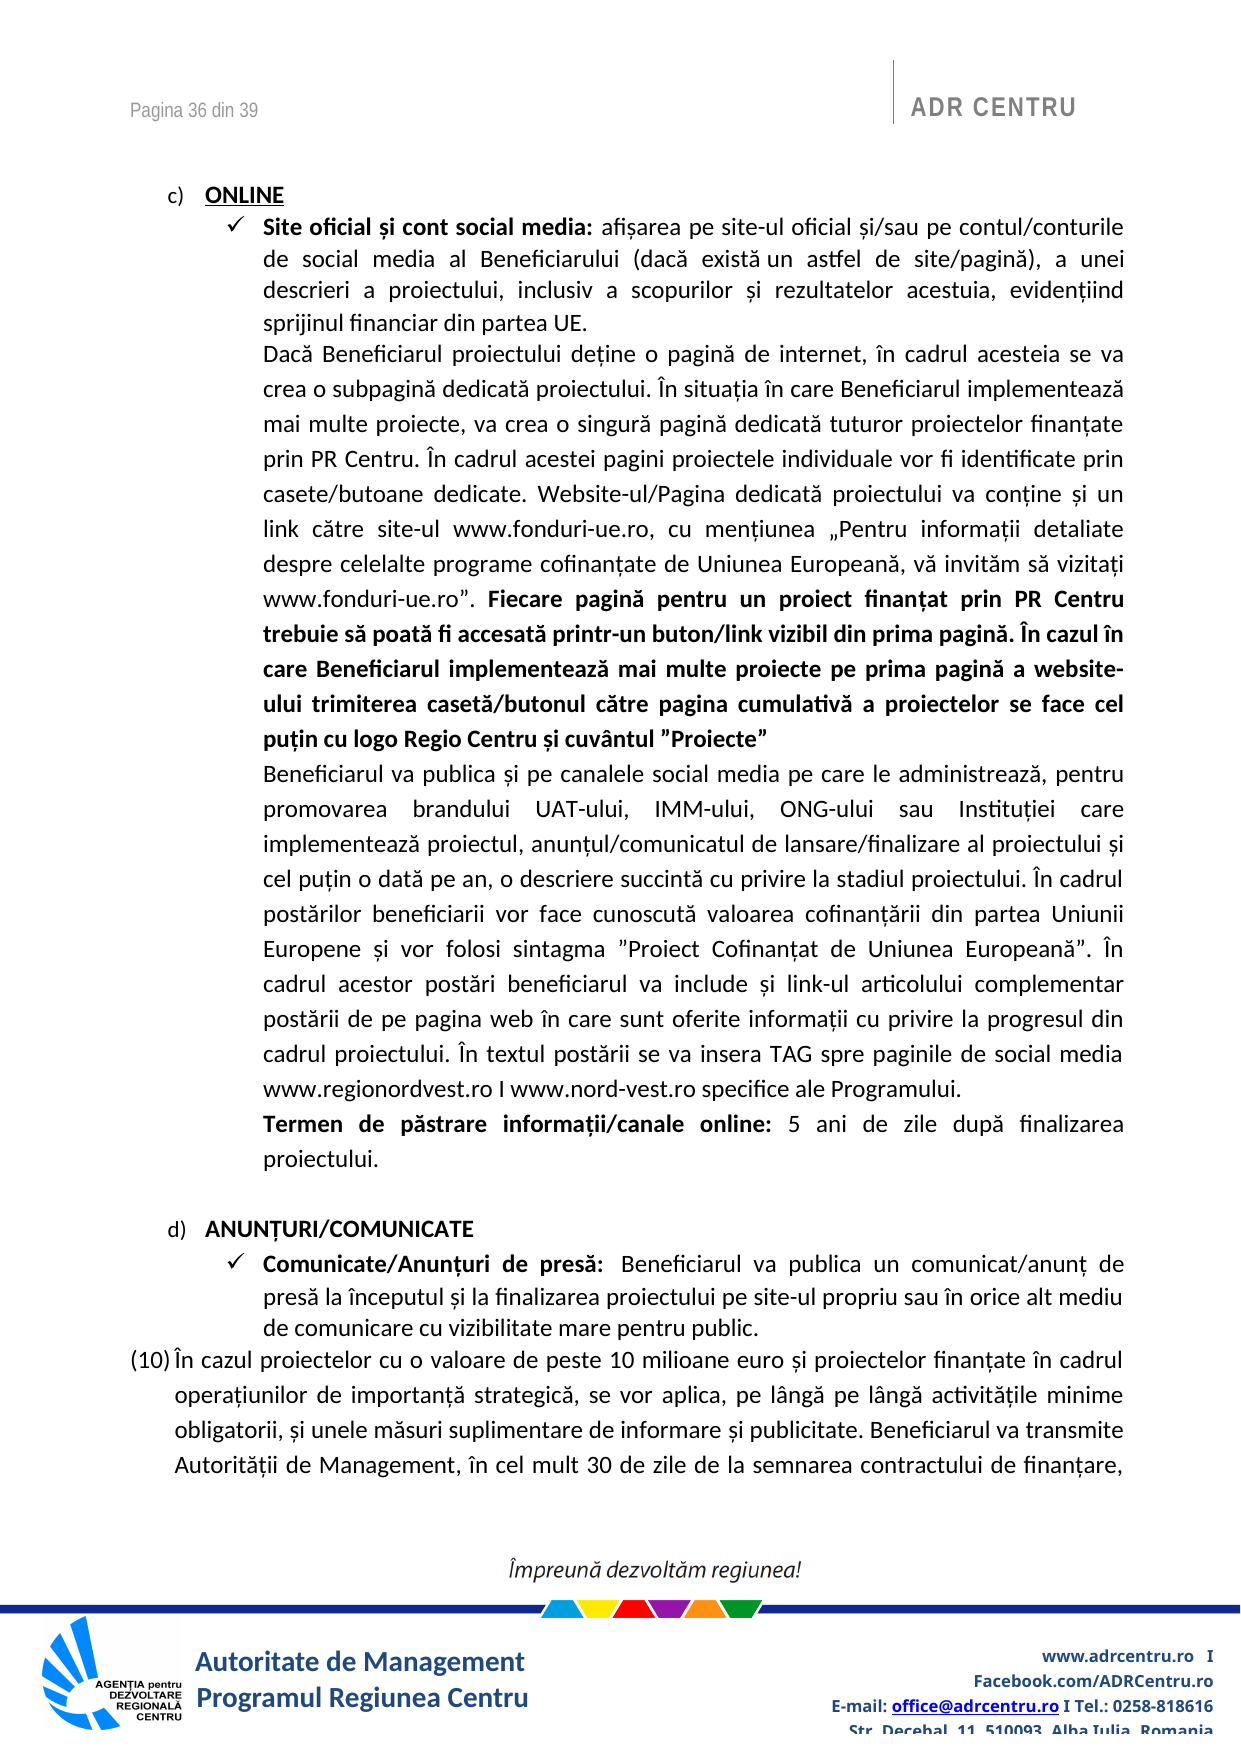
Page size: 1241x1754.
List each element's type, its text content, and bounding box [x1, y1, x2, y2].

list Termen de păstrare informații/canale online: 5 ani de zile după finalizarea proiectului. [263, 1109, 1125, 1174]
picture [574, 1600, 1241, 1618]
picture [0, 1600, 550, 1730]
list Beneficiarul va publica și pe canalele social media pe care le administrează, pentru promovarea brandului UAT-ului, IMM-ului, ONG-ului sau Instituției care implementează proiectul, anunțul/comunicatul de lansare/finalizare al proiectului și cel puțin o dată pe an, o descriere succintă cu privire la stadiul proiectului. În cadrul postărilor beneficiarii vor face cunoscută valoarea cofinanțării din partea Uniunii Europene și vor folosi sintagma ”Proiect Cofinanțat de Uniunea Europeană”. În cadrul acestor postări beneficiarul va include și link-ul articolului complementar postării de pe pagina web în care sunt oferite informații cu privire la progresul din cadrul proiectului. În textul postării se va insera TAG spre paginile de social media www.regionordvest.ro I www.nord-vest.ro specifice ale Programului. [263, 759, 1125, 1104]
list Site oficial și cont social media: afișarea pe site-ul oficial și/sau pe contul/conturile de social media al Beneficiarului (dacă există un astfel de site/pagină), a unei descrieri a proiectului, inclusiv a scopurilor și rezultatelor acestuia, evidențiind sprijinul financiar din partea UE. [225, 211, 1125, 337]
list Comunicate/Anunțuri de presă: Beneficiarul va publica un comunicat/anunț de presă la începutul și la finalizarea proiectului pe site-ul propriu sau în orice alt mediu de comunicare cu vizibilitate mare pentru public. [225, 1249, 1125, 1343]
list ANUNȚURI/COMUNICATE [167, 1214, 1125, 1244]
list Dacă Beneficiarul proiectului deține o pagină de internet, în cadrul acesteia se va crea o subpagină dedicată proiectului. În situația în care Beneficiarul implementează mai multe proiecte, va crea o singură pagină dedicată tuturor proiectelor finanțate prin PR Centru. În cadrul acestei pagini proiectele individuale vor fi identificate prin casete/butoane dedicate. Website-ul/Pagina dedicată proiectului va conține și un link către site-ul www.fonduri-ue.ro, cu mențiunea „Pentru informații detaliate despre celelalte programe cofinanțate de Uniunea Europeană, vă invităm să vizitați www.fonduri-ue.ro”. Fiecare pagină pentru un proiect finanțat prin PR Centru trebuie să poată fi accesată printr-un buton/link vizibil din prima pagină. În cazul în care Beneficiarul implementează mai multe proiecte pe prima pagină a website-ului trimiterea casetă/butonul către pagina cumulativă a proiectelor se face cel puțin cu logo Regio Centru și cuvântul ”Proiecte” [263, 339, 1125, 754]
list ONLINE [167, 179, 1125, 209]
picture [495, 1556, 814, 1583]
